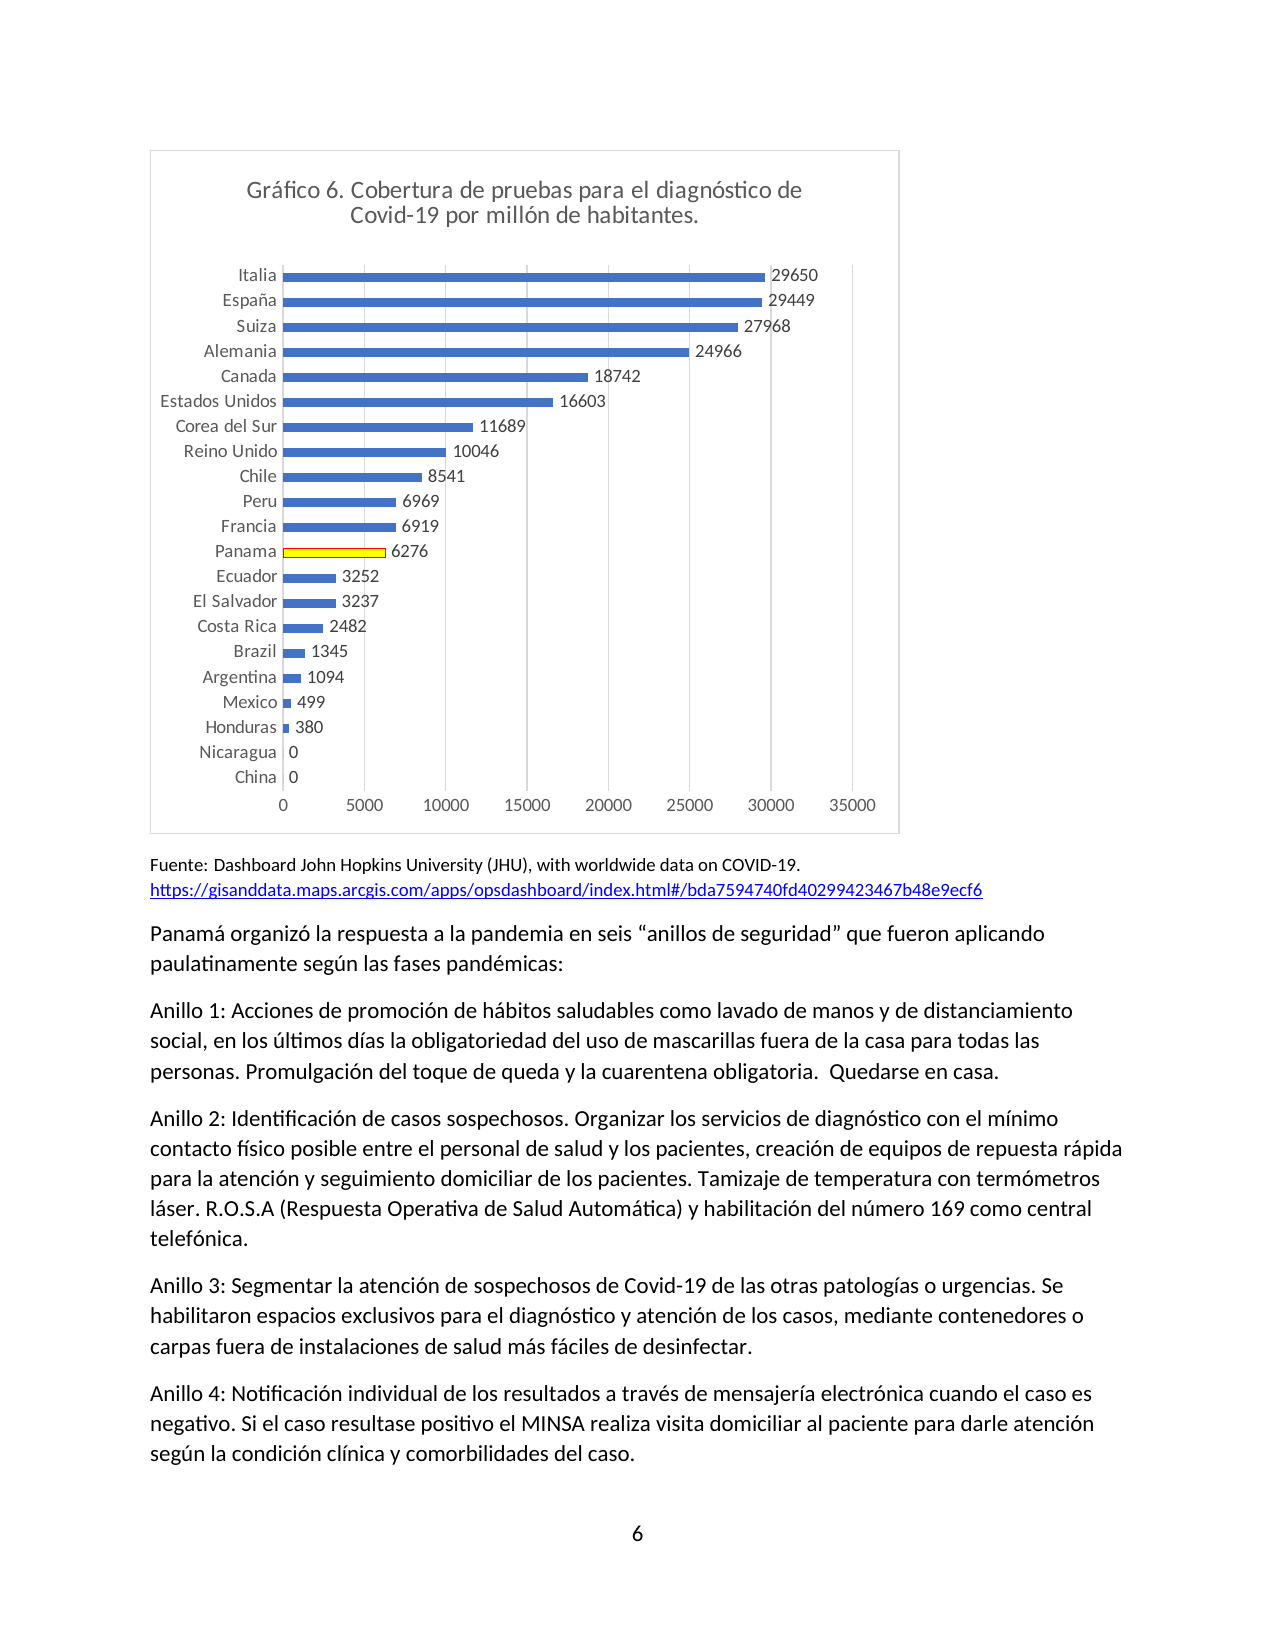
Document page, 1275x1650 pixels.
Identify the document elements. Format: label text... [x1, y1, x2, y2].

text Anillo 2: Identificación de casos sospechosos. Organizar los servicios de diagnóstico con el mínimo contacto físico posible entre el personal de salud y los pacientes, creación de equipos de repuesta rápida para la atención y seguimiento domiciliar de los pacientes. Tamizaje de temperatura con termómetros láser. R.O.S.A (Respuesta Operativa de Salud Automática) y habilitación del número 169 como central telefónica. [150, 1104, 1125, 1252]
text Anillo 4: Notificación individual de los resultados a través de mensajería electrónica cuando el caso es negativo. Si el caso resultase positivo el MINSA realiza visita domiciliar al paciente para darle atención según la condición clínica y comorbilidades del caso. [150, 1379, 1125, 1467]
text Fuente: Dashboard John Hopkins University (JHU), with worldwide data on COVID-19. https://gisanddata.maps.arcgis.com/apps/opsdashboard/index.html#/bda7594740fd40299423467b48e9ecf6 [150, 853, 1125, 901]
text Anillo 1: Acciones de promoción de hábitos saludables como lavado de manos y de distanciamiento social, en los últimos días la obligatoriedad del uso de mascarillas fuera de la casa para todas las personas. Promulgación del toque de queda y la cuarentena obligatoria. Quedarse en casa. [150, 996, 1125, 1085]
text Anillo 3: Segmentar la atención de sospechosos de Covid-19 de las otras patologías o urgencias. Se habilitaron espacios exclusivos para el diagnóstico y atención de los casos, mediante contenedores o carpas fuera de instalaciones de salud más fáciles de desinfectar. [150, 1271, 1125, 1360]
text Panamá organizó la respuesta a la pandemia en seis “anillos de seguridad” que fueron aplicando paulatinamente según las fases pandémicas: [150, 919, 1125, 977]
